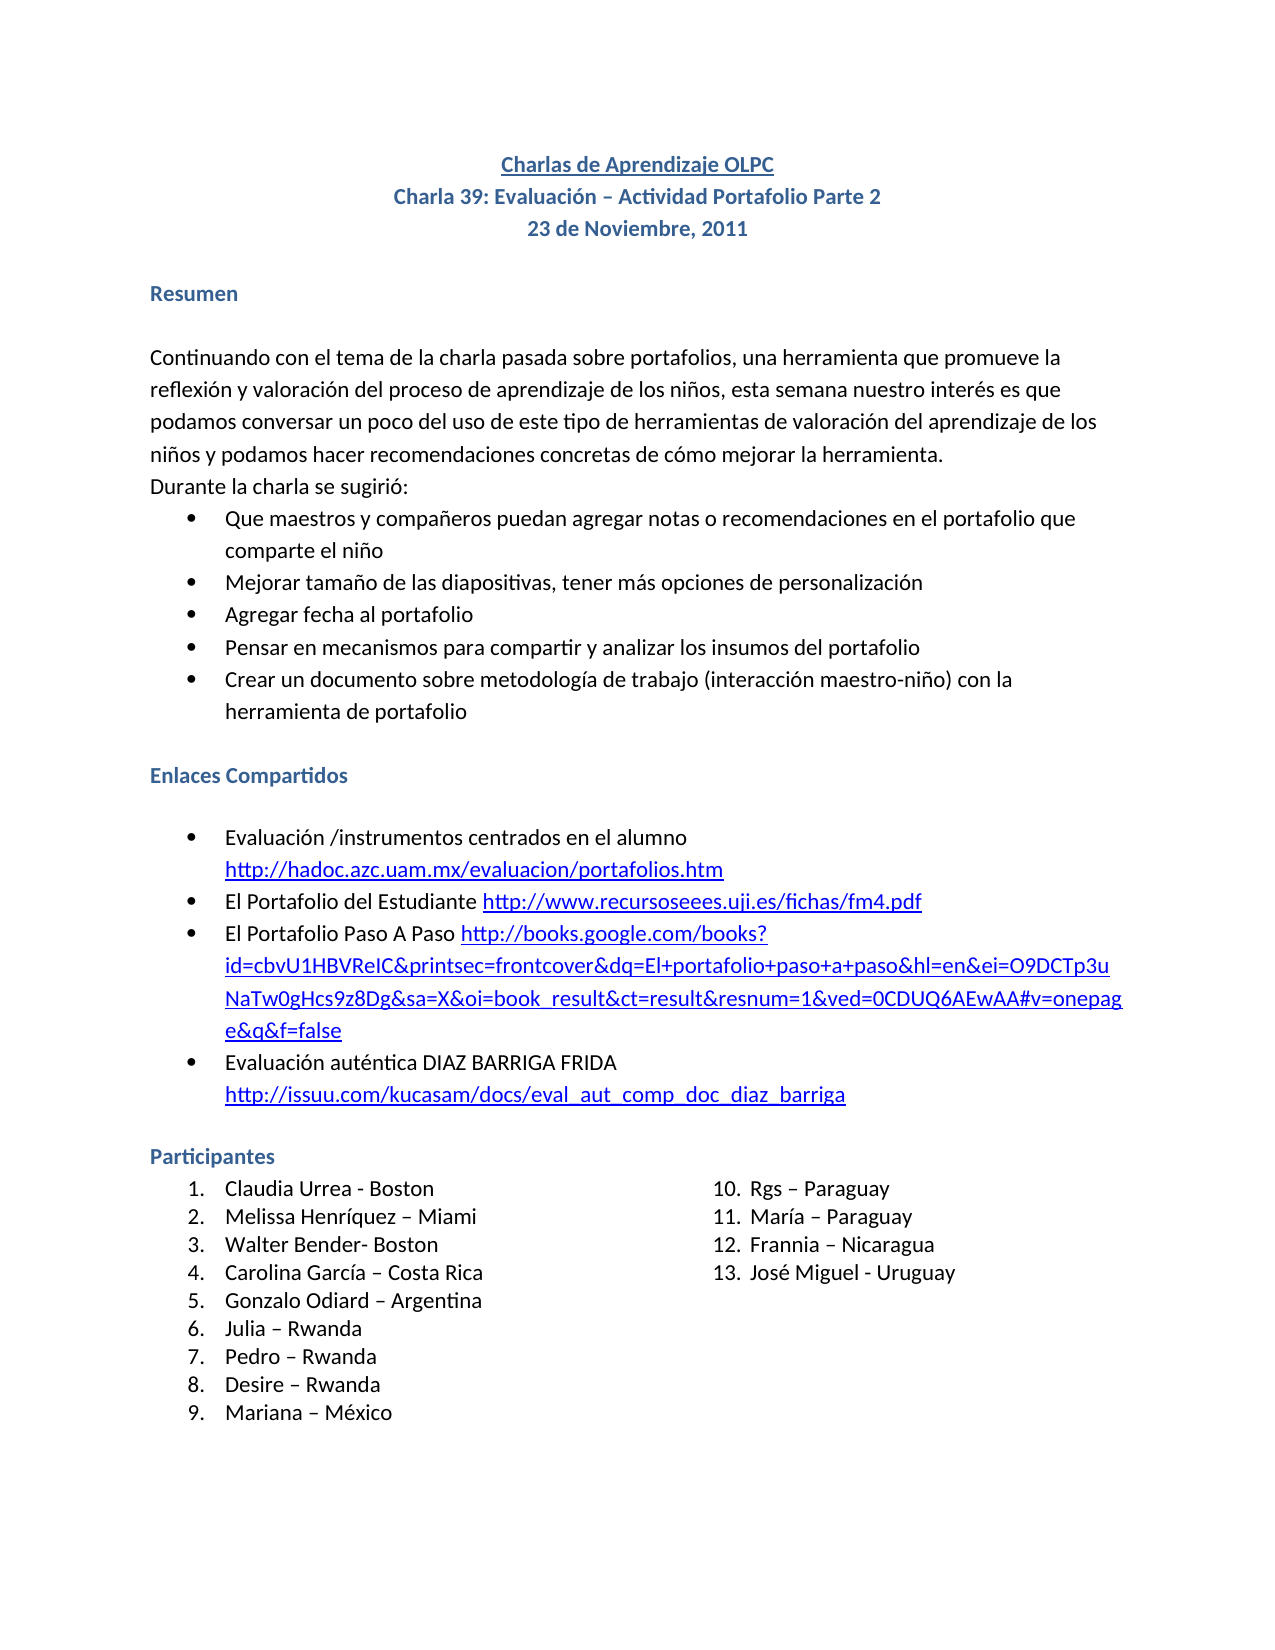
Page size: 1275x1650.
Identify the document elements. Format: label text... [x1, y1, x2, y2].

list Evaluación auténtica DIAZ BARRIGA FRIDA http://issuu.com/kucasam/docs/eval_aut_comp_doc_diaz_barriga [187, 1048, 1125, 1108]
list El Portafolio Paso A Paso http://books.google.com/books?id=cbvU1HBVReIC&printsec=frontcover&dq=El+portafolio+paso+a+paso&hl=en&ei=O9DCTp3uNaTw0gHcs9z8Dg&sa=X&oi=book_result&ct=result&resnum=1&ved=0CDUQ6AEwAA#v=onepage&q&f=false [187, 919, 1125, 1044]
list Que maestros y compañeros puedan agregar notas o recomendaciones en el portafolio que comparte el niño [187, 504, 1125, 564]
text Continuando con el tema de la charla pasada sobre portafolios, una herramienta que promueve la reflexión y valoración del proceso de aprendizaje de los niños, esta semana nuestro interés es que podamos conversar un poco del uso de este tipo de herramientas de valoración del aprendizaje de los niños y podamos hacer recomendaciones concretas de cómo mejorar la herramienta. [150, 343, 1125, 468]
subtitle Resumen [150, 279, 1125, 307]
subtitle Charlas de Aprendizaje OLPC [150, 150, 1125, 178]
list Julia – Rwanda [187, 1314, 600, 1342]
subtitle Enlaces Compartidos [150, 762, 1125, 789]
list Gonzalo Odiard – Argentina [187, 1286, 600, 1314]
list El Portafolio del Estudiante http://www.recursoseees.uji.es/fichas/fm4.pdf [187, 887, 1125, 915]
list Rgs – Paraguay [712, 1174, 1125, 1202]
list José Miguel - Uruguay [712, 1258, 1125, 1286]
list Pedro – Rwanda [187, 1342, 600, 1370]
list Mariana – México [187, 1398, 600, 1426]
list Desire – Rwanda [187, 1370, 600, 1398]
list Agregar fecha al portafolio [187, 601, 1125, 629]
subtitle 23 de Noviembre, 2011 [150, 214, 1125, 242]
list Evaluación /instrumentos centrados en el alumno http://hadoc.azc.uam.mx/evaluacion/portafolios.htm [187, 823, 1125, 883]
text Durante la charla se sugirió: [150, 472, 1125, 500]
list Walter Bender- Boston [187, 1230, 600, 1258]
list Melissa Henríquez – Miami [187, 1202, 600, 1230]
subtitle Participantes [150, 1142, 1125, 1170]
list Pensar en mecanismos para compartir y analizar los insumos del portafolio [187, 633, 1125, 661]
list Claudia Urrea - Boston [187, 1174, 600, 1202]
list Crear un documento sobre metodología de trabajo (interacción maestro-niño) con la herramienta de portafolio [187, 665, 1125, 725]
list María – Paraguay [712, 1202, 1125, 1230]
list Carolina García – Costa Rica [187, 1258, 600, 1286]
subtitle Charla 39: Evaluación – Actividad Portafolio Parte 2 [150, 182, 1125, 210]
list Frannia – Nicaragua [712, 1230, 1125, 1258]
list Mejorar tamaño de las diapositivas, tener más opciones de personalización [187, 568, 1125, 596]
